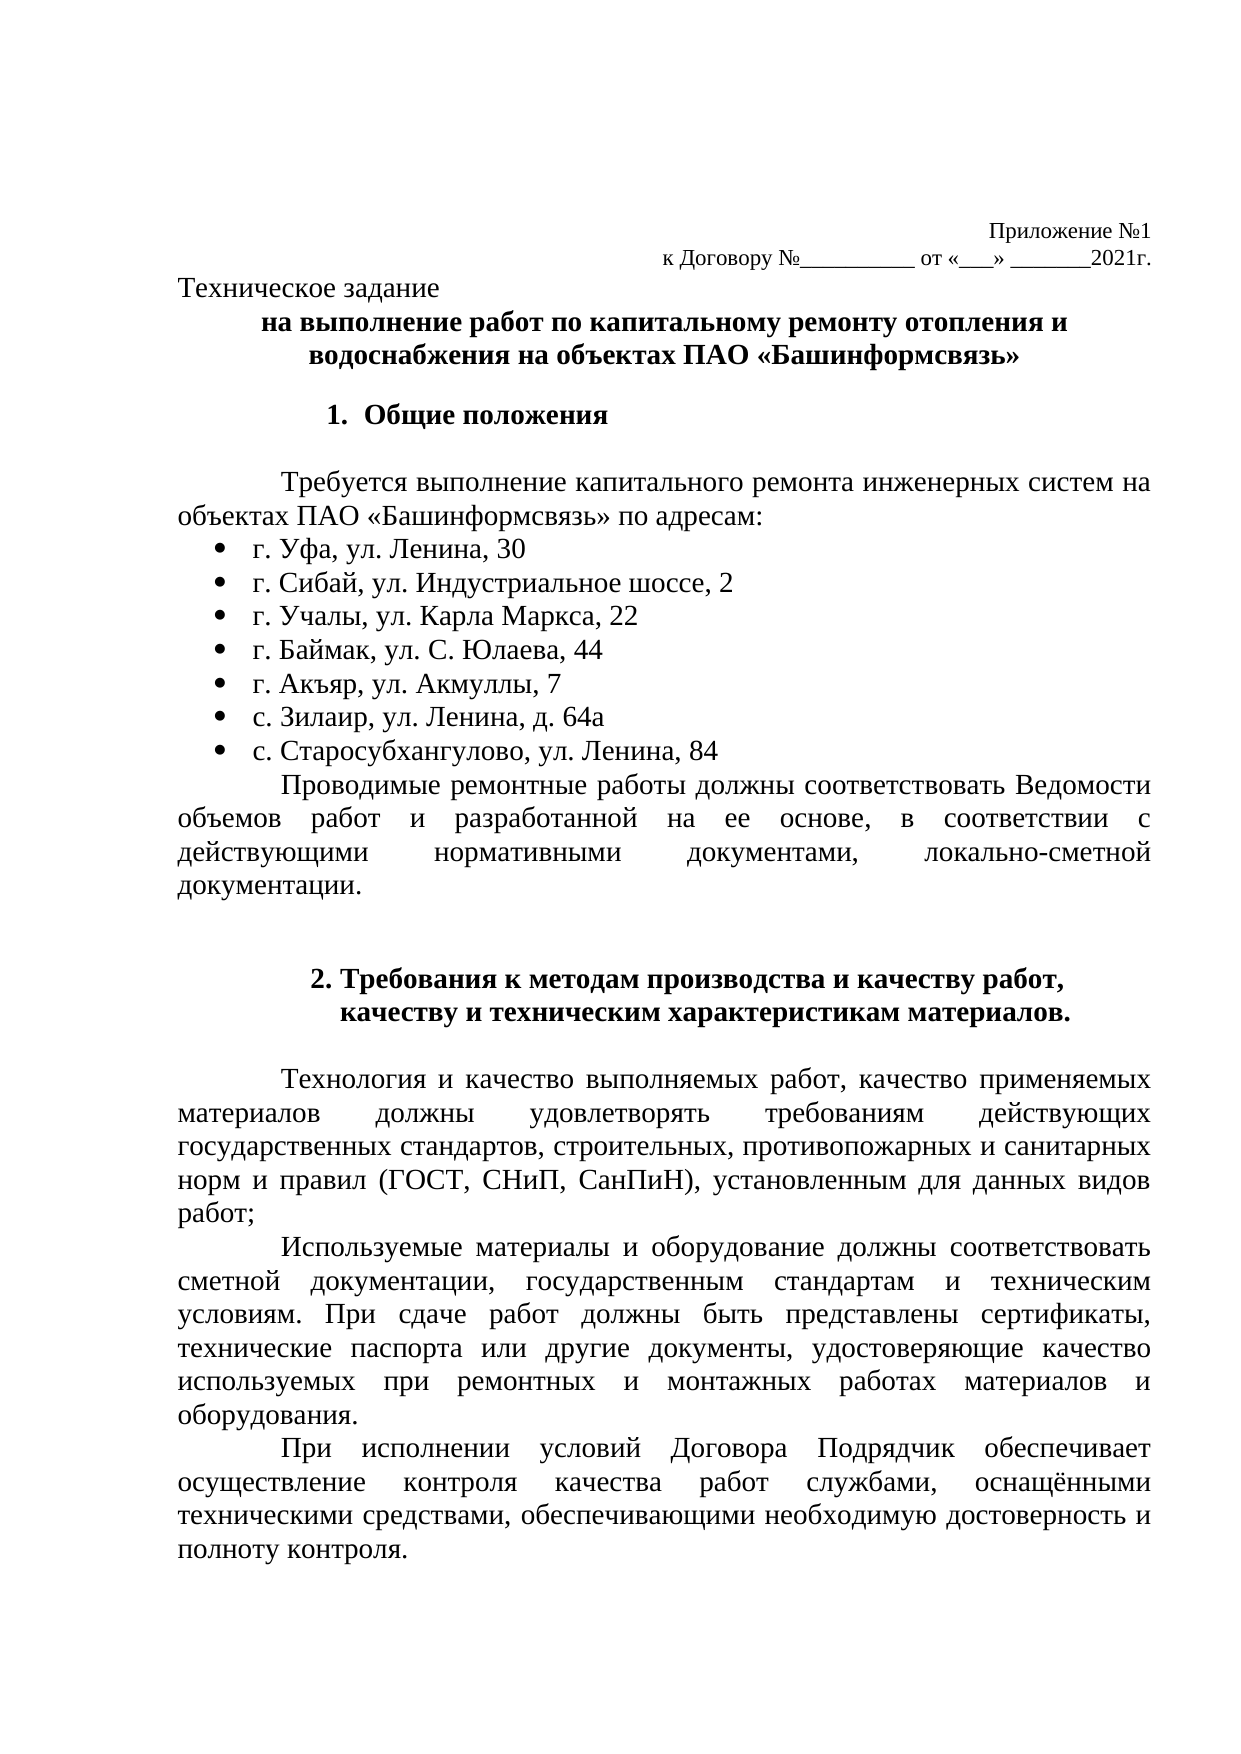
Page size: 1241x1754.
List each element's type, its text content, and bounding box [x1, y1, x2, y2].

list г. Уфа, ул. Ленина, 30 [215, 531, 1152, 565]
list г. Сибай, ул. Индустриальное шоссе, 2 [215, 565, 1152, 598]
text Используемые материалы и оборудование должны соответствовать сметной документации, государственным стандартам и техническим условиям. При сдаче работ должны быть представлены сертификаты, технические паспорта или другие документы, удостоверяющие качество используемых при ремонтных и монтажных работах материалов и оборудования. [177, 1229, 1152, 1430]
text к Договору №__________ от «___» _______2021г. [620, 244, 1152, 270]
text Проводимые ремонтные работы должны соответствовать Ведомости объемов работ и разработанной на ее основе, в соответствии с действующими нормативными документами, локально-сметной документации. [177, 767, 1152, 901]
list Общие положения [326, 397, 1152, 431]
text При исполнении условий Договора Подрядчик обеспечивает осуществление контроля качества работ службами, оснащёнными техническими средствами, обеспечивающими необходимую достоверность и полноту контроля. [177, 1430, 1152, 1564]
text Требуется выполнение капитального ремонта инженерных систем на объектах ПАО «Башинформсвязь» по адресам: [177, 464, 1152, 531]
text Технология и качество выполняемых работ, качество применяемых материалов должны удовлетворять требованиям действующих государственных стандартов, строительных, противопожарных и санитарных норм и правил (ГОСТ, СНиП, СанПиН), установленным для данных видов работ; [177, 1061, 1152, 1229]
list с. Зилаир, ул. Ленина, д. 64а [215, 699, 1152, 733]
list с. Старосубхангулово, ул. Ленина, 84 [215, 733, 1152, 767]
list г. Баймак, ул. С. Юлаева, 44 [215, 632, 1152, 666]
text на выполнение работ по капитальному ремонту отопления и водоснабжения на объектах ПАО «Башинформсвязь» [177, 304, 1152, 371]
list Требования к методам производства и качеству работ, качеству и техническим характеристикам материалов. [310, 961, 1152, 1028]
list г. Учалы, ул. Карла Маркса, 22 [215, 598, 1152, 632]
text Приложение №1 [620, 217, 1152, 244]
list г. Акъяр, ул. Акмуллы, 7 [215, 666, 1152, 699]
